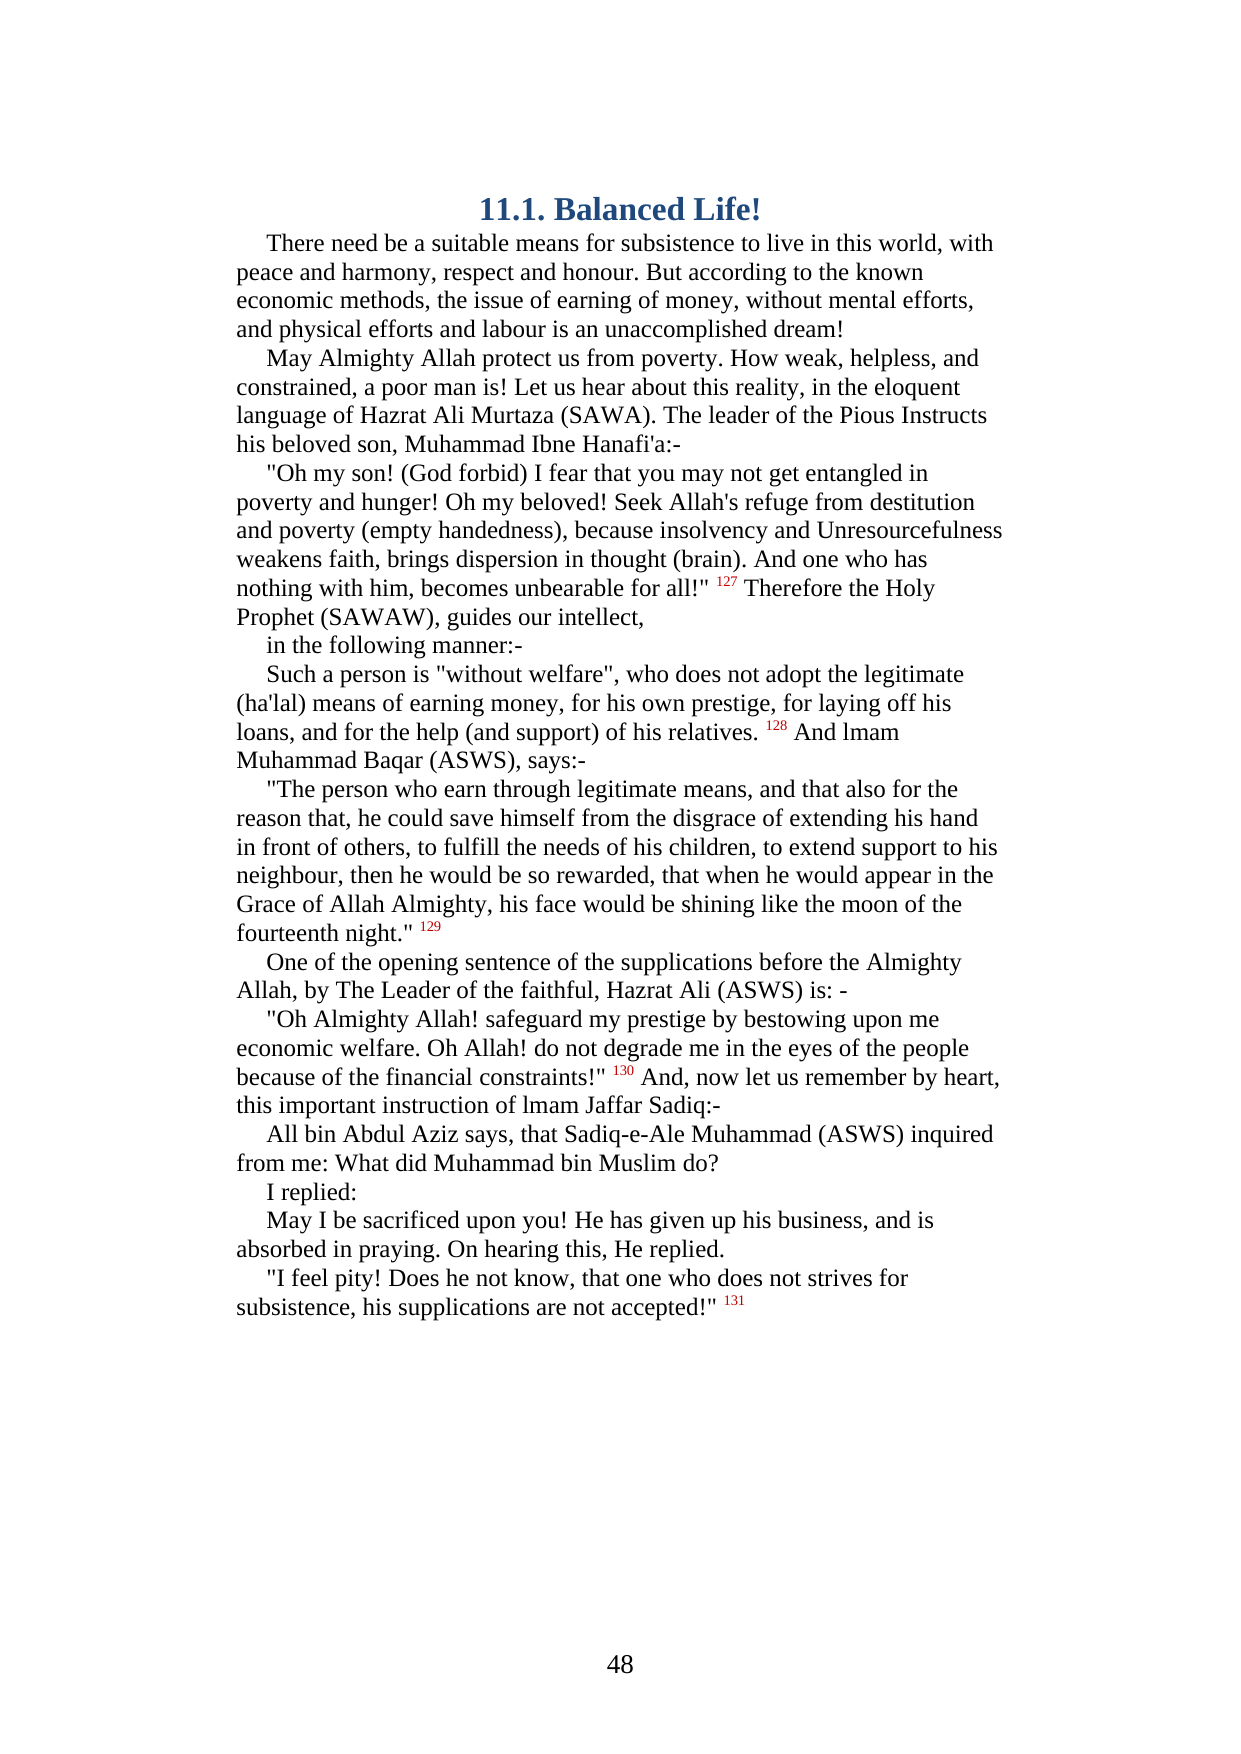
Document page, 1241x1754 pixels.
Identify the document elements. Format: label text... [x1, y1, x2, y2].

text May I be sacrificed upon you! He has given up his business, and is absorbed in praying. On hearing this, He replied. [236, 1206, 1004, 1263]
text "Oh my son! (God forbid) I fear that you may not get entangled in poverty and hunger! Oh my beloved! Seek Allah's refuge from destitution and poverty (empty handedness), because insolvency and Unresourcefulness weakens faith, brings dispersion in thought (brain). And one who has nothing with him, becomes unbearable for all!" 127 Therefore the Holy Prophet (SAWAW), guides our intellect, [236, 458, 1004, 631]
text All bin Abdul Aziz says, that Sadiq-e-Ale Muhammad (ASWS) inquired from me: What did Muhammad bin Muslim do? [236, 1119, 1004, 1177]
text May Almighty Allah protect us from poverty. How weak, helpless, and constrained, a poor man is! Let us hear about this reality, in the eloquent language of Hazrat Ali Murtaza (SAWA). The leader of the Pious Instructs his beloved son, Muhammad Ibne Hanafi'a:- [236, 343, 1004, 458]
text "The person who earn through legitimate means, and that also for the reason that, he could save himself from the disgrace of extending his hand in front of others, to fulfill the needs of his children, to extend support to his neighbour, then he would be so rewarded, that when he would appear in the Grace of Allah Almighty, his face would be shining like the moon of the fourteenth night." 129 [236, 774, 1004, 947]
text "I feel pity! Does he not know, that one who does not strives for subsistence, his supplications are not accepted!" 131 [236, 1263, 1004, 1321]
text Such a person is "without welfare", who does not adopt the legitimate (ha'lal) means of earning money, for his own prestige, for laying off his loans, and for the help (and support) of his relatives. 128 And lmam Muhammad Baqar (ASWS), says:- [236, 659, 1004, 774]
text There need be a suitable means for subsistence to live in this world, with peace and harmony, respect and honour. But according to the known economic methods, the issue of earning of money, without mental efforts, and physical efforts and labour is an unaccomplished dream! [236, 228, 1004, 343]
subtitle 11.1. Balanced Life! [236, 190, 1004, 228]
text I replied: [236, 1177, 1004, 1206]
text in the following manner:- [236, 631, 1004, 659]
text "Oh Almighty Allah! safeguard my prestige by bestowing upon me economic welfare. Oh Allah! do not degrade me in the eyes of the people because of the financial constraints!" 130 And, now let us remember by heart, this important instruction of lmam Jaffar Sadiq:- [236, 1004, 1004, 1119]
text One of the opening sentence of the supplications before the Almighty Allah, by The Leader of the faithful, Hazrat Ali (ASWS) is: - [236, 947, 1004, 1004]
